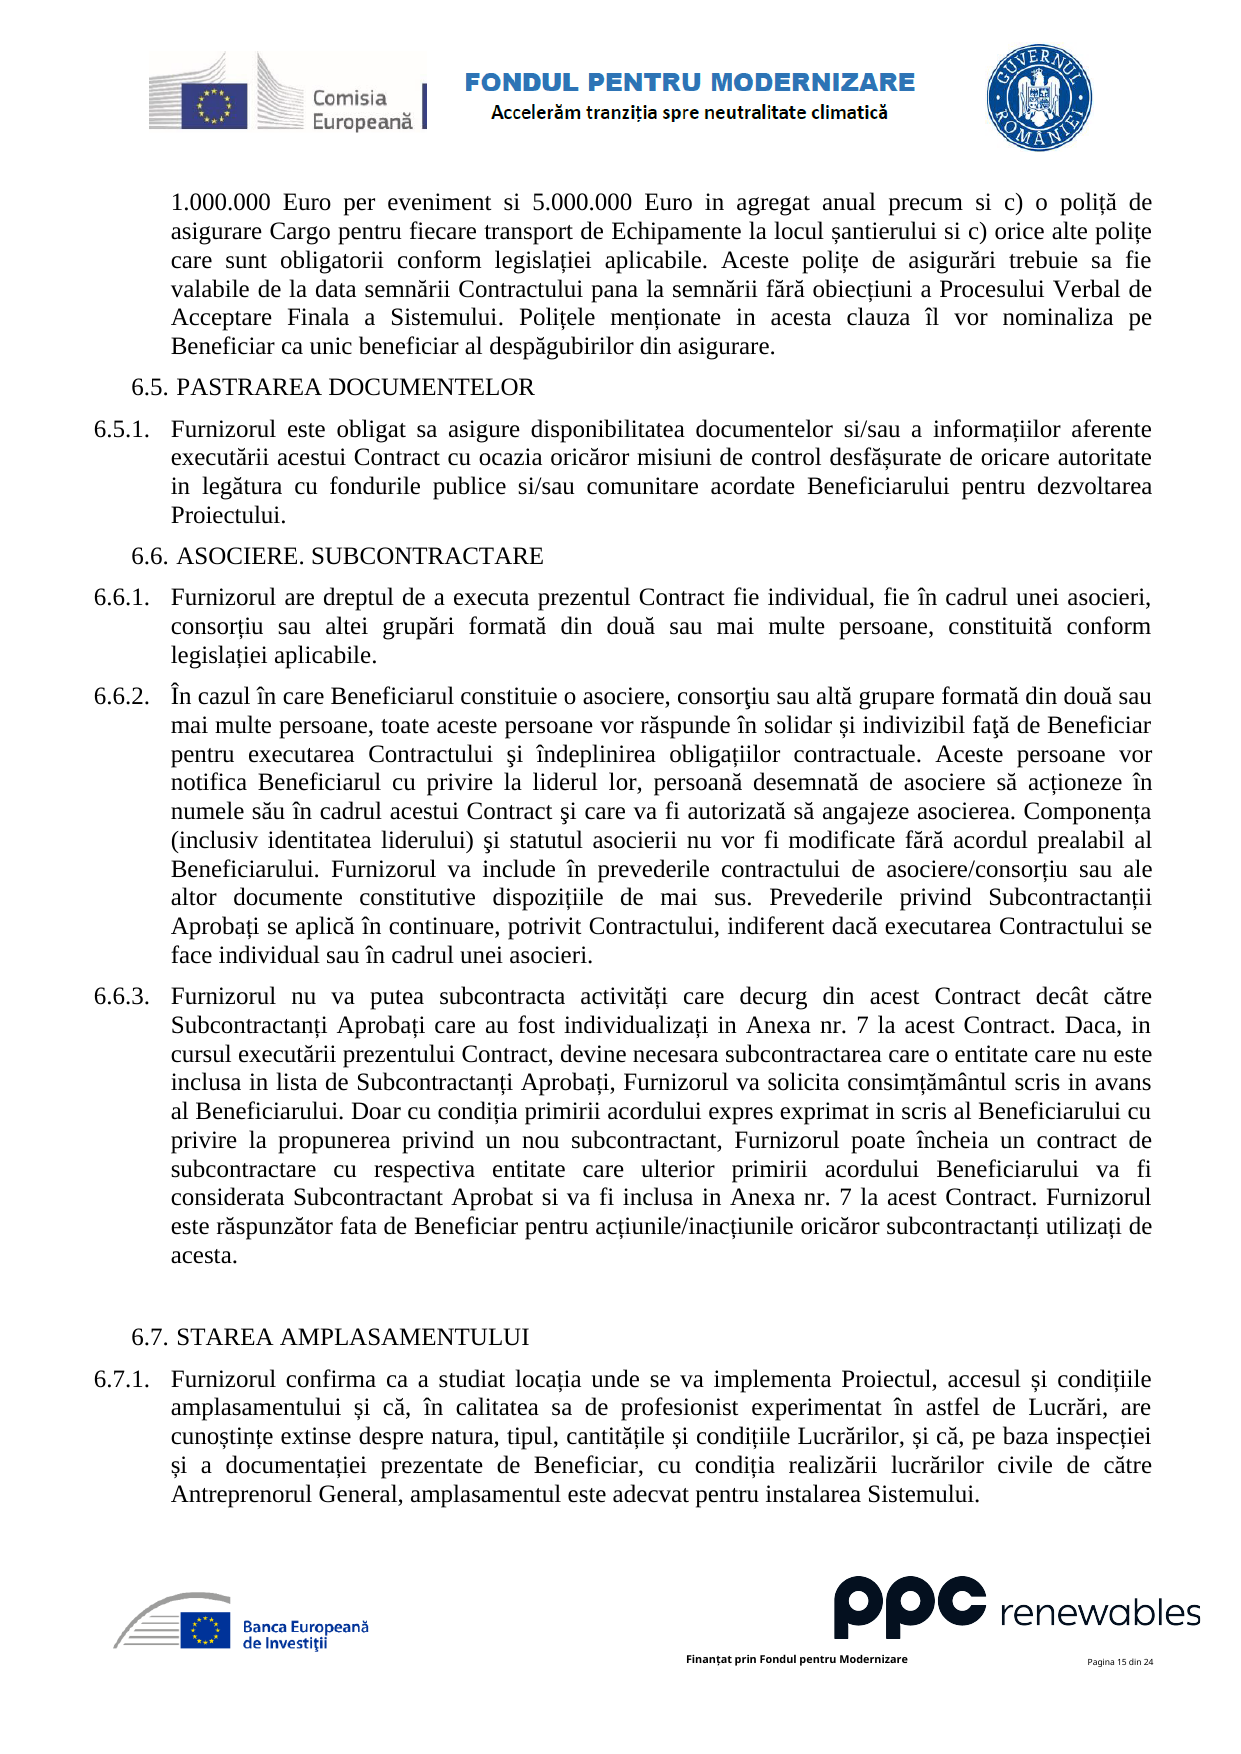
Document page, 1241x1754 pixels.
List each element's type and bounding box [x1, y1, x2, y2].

picture [136, 27, 1108, 159]
picture [834, 1576, 1200, 1639]
